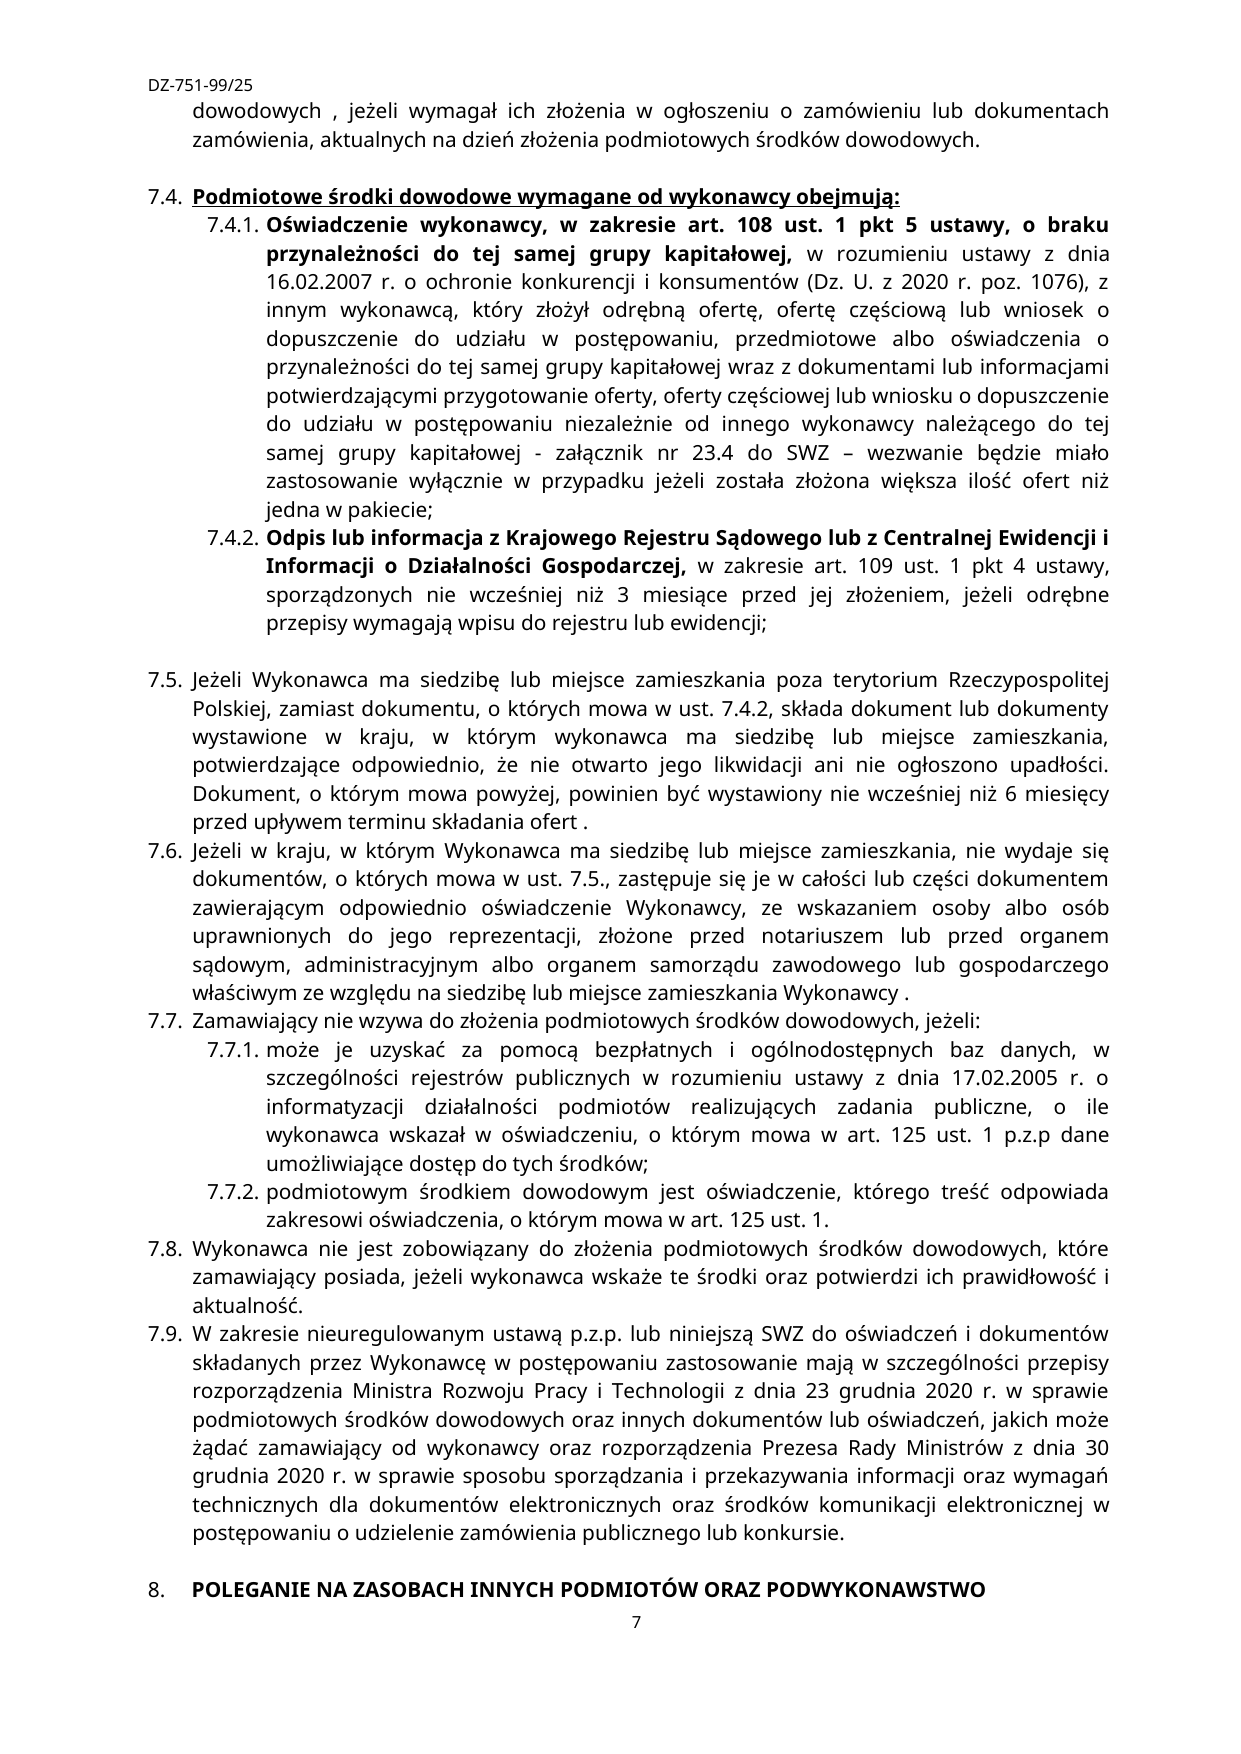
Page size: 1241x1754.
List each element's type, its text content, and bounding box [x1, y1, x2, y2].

list Wykonawca nie jest zobowiązany do złożenia podmiotowych środków dowodowych, które zamawiający posiada, jeżeli wykonawca wskaże te środki oraz potwierdzi ich prawidłowość i aktualność. [148, 1234, 1110, 1319]
list Oświadczenie wykonawcy, w zakresie art. 108 ust. 1 pkt 5 ustawy, o braku przynależności do tej samej grupy kapitałowej, w rozumieniu ustawy z dnia 16.02.2007 r. o ochronie konkurencji i konsumentów (Dz. U. z 2020 r. poz. 1076), z innym wykonawcą, który złożył odrębną ofertę, ofertę częściową lub wniosek o dopuszczenie do udziału w postępowaniu, przedmiotowe albo oświadczenia o przynależności do tej samej grupy kapitałowej wraz z dokumentami lub informacjami potwierdzającymi przygotowanie oferty, oferty częściowej lub wniosku o dopuszczenie do udziału w postępowaniu niezależnie od innego wykonawcy należącego do tej samej grupy kapitałowej - załącznik nr 23.4 do SWZ – wezwanie będzie miało zastosowanie wyłącznie w przypadku jeżeli została złożona większa ilość ofert niż jedna w pakiecie; [207, 210, 1110, 523]
list POLEGANIE NA ZASOBACH INNYCH PODMIOTÓW ORAZ PODWYKONAWSTWO [148, 1575, 1110, 1604]
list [148, 97, 1110, 153]
list Podmiotowe środki dowodowe wymagane od wykonawcy obejmują: [148, 182, 1110, 210]
list Jeżeli w kraju, w którym Wykonawca ma siedzibę lub miejsce zamieszkania, nie wydaje się dokumentów, o których mowa w ust. 7.5., zastępuje się je w całości lub części dokumentem zawierającym odpowiednio oświadczenie Wykonawcy, ze wskazaniem osoby albo osób uprawnionych do jego reprezentacji, złożone przed notariuszem lub przed organem sądowym, administracyjnym albo organem samorządu zawodowego lub gospodarczego właściwym ze względu na siedzibę lub miejsce zamieszkania Wykonawcy . [148, 836, 1110, 1007]
list może je uzyskać za pomocą bezpłatnych i ogólnodostępnych baz danych, w szczególności rejestrów publicznych w rozumieniu ustawy z dnia 17.02.2005 r. o informatyzacji działalności podmiotów realizujących zadania publiczne, o ile wykonawca wskazał w oświadczeniu, o którym mowa w art. 125 ust. 1 p.z.p dane umożliwiające dostęp do tych środków; [207, 1035, 1110, 1177]
list W zakresie nieuregulowanym ustawą p.z.p. lub niniejszą SWZ do oświadczeń i dokumentów składanych przez Wykonawcę w postępowaniu zastosowanie mają w szczególności przepisy rozporządzenia Ministra Rozwoju Pracy i Technologii z dnia 23 grudnia 2020 r. w sprawie podmiotowych środków dowodowych oraz innych dokumentów lub oświadczeń, jakich może żądać zamawiający od wykonawcy oraz rozporządzenia Prezesa Rady Ministrów z dnia 30 grudnia 2020 r. w sprawie sposobu sporządzania i przekazywania informacji oraz wymagań technicznych dla dokumentów elektronicznych oraz środków komunikacji elektronicznej w postępowaniu o udzielenie zamówienia publicznego lub konkursie. [148, 1319, 1110, 1547]
list Jeżeli Wykonawca ma siedzibę lub miejsce zamieszkania poza terytorium Rzeczypospolitej Polskiej, zamiast dokumentu, o których mowa w ust. 7.4.2, składa dokument lub dokumenty wystawione w kraju, w którym wykonawca ma siedzibę lub miejsce zamieszkania, potwierdzające odpowiednio, że nie otwarto jego likwidacji ani nie ogłoszono upadłości. Dokument, o którym mowa powyżej, powinien być wystawiony nie wcześniej niż 6 miesięcy przed upływem terminu składania ofert . [148, 665, 1110, 836]
list podmiotowym środkiem dowodowym jest oświadczenie, którego treść odpowiada zakresowi oświadczenia, o którym mowa w art. 125 ust. 1. [207, 1177, 1110, 1234]
list Zamawiający nie wzywa do złożenia podmiotowych środków dowodowych, jeżeli: [148, 1007, 1110, 1035]
list Odpis lub informacja z Krajowego Rejestru Sądowego lub z Centralnej Ewidencji i Informacji o Działalności Gospodarczej, w zakresie art. 109 ust. 1 pkt 4 ustawy, sporządzonych nie wcześniej niż 3 miesiące przed jej złożeniem, jeżeli odrębne przepisy wymagają wpisu do rejestru lub ewidencji; [207, 523, 1110, 637]
